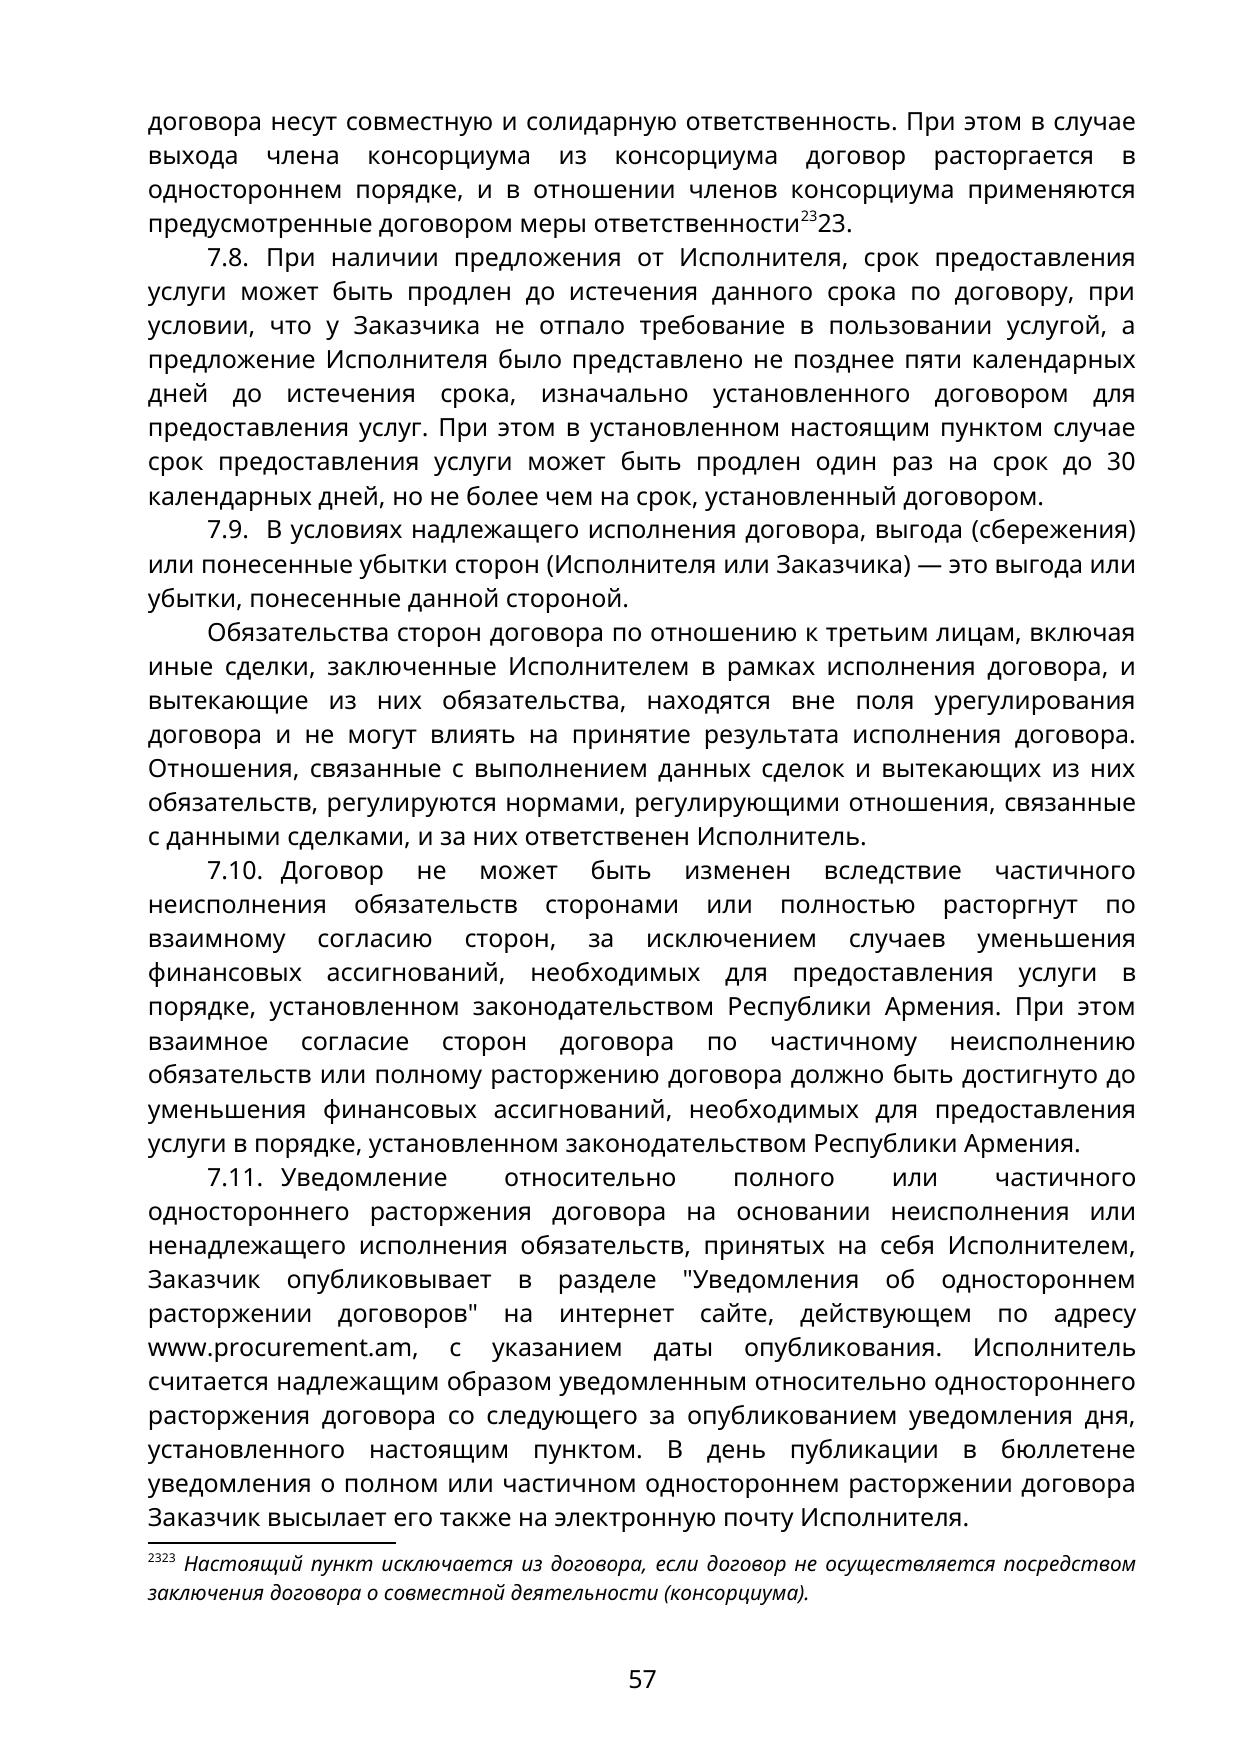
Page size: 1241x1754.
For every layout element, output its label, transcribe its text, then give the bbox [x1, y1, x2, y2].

text 7.11. Уведомление относительно полного или частичного одностороннего расторжения договора на основании неисполнения или ненадлежащего исполнения обязательств, принятых на себя Исполнителем, Заказчик опубликовывает в разделе "Уведомления об одностороннем расторжении договоров" на интернет сайте, действующем по адресу www.procurement.am, с указанием даты опубликования. Исполнитель считается надлежащим образом уведомленным относительно одностороннего расторжения договора со следующего за опубликованием уведомления дня, установленного настоящим пунктом. В день публикации в бюллетене уведомления о полном или частичном одностороннем расторжении договора Заказчик высылает его также на электронную почту Исполнителя. [148, 1159, 1137, 1534]
text 7.9. В условиях надлежащего исполнения договора, выгода (сбережения) или понесенные убытки сторон (Исполнителя или Заказчика) — это выгода или убытки, понесенные данной стороной. [148, 512, 1137, 614]
text 7.10. Договор не может быть изменен вследствие частичного неисполнения обязательств сторонами или полностью расторгнут по взаимному согласию сторон, за исключением случаев уменьшения финансовых ассигнований, необходимых для предоставления услуги в порядке, установленном законодательством Республики Армения. При этом взаимное согласие сторон договора по частичному неисполнению обязательств или полному расторжению договора должно быть достигнуто до уменьшения финансовых ассигнований, необходимых для предоставления услуги в порядке, установленном законодательством Республики Армения. [148, 853, 1137, 1159]
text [148, 103, 1137, 240]
text Обязательства сторон договора по отношению к третьим лицам, включая иные сделки, заключенные Исполнителем в рамках исполнения договора, и вытекающие из них обязательства, находятся вне поля урегулирования договора и не могут влиять на принятие результата исполнения договора. Отношения, связанные с выполнением данных сделок и вытекающих из них обязательств, регулируются нормами, регулирующими отношения, связанные с данными сделками, и за них ответственен Исполнитель. [148, 614, 1137, 853]
text 7.8. При наличии предложения от Исполнителя, срок предоставления услуги может быть продлен до истечения данного срока по договору, при условии, что у Заказчика не отпало требование в пользовании услугой, а предложение Исполнителя было представлено не позднее пяти календарных дней до истечения срока, изначально установленного договором для предоставления услуг. При этом в установленном настоящим пунктом случае срок предоставления услуги может быть продлен один раз на срок до 30 календарных дней, но не более чем на срок, установленный договором. [148, 240, 1137, 512]
